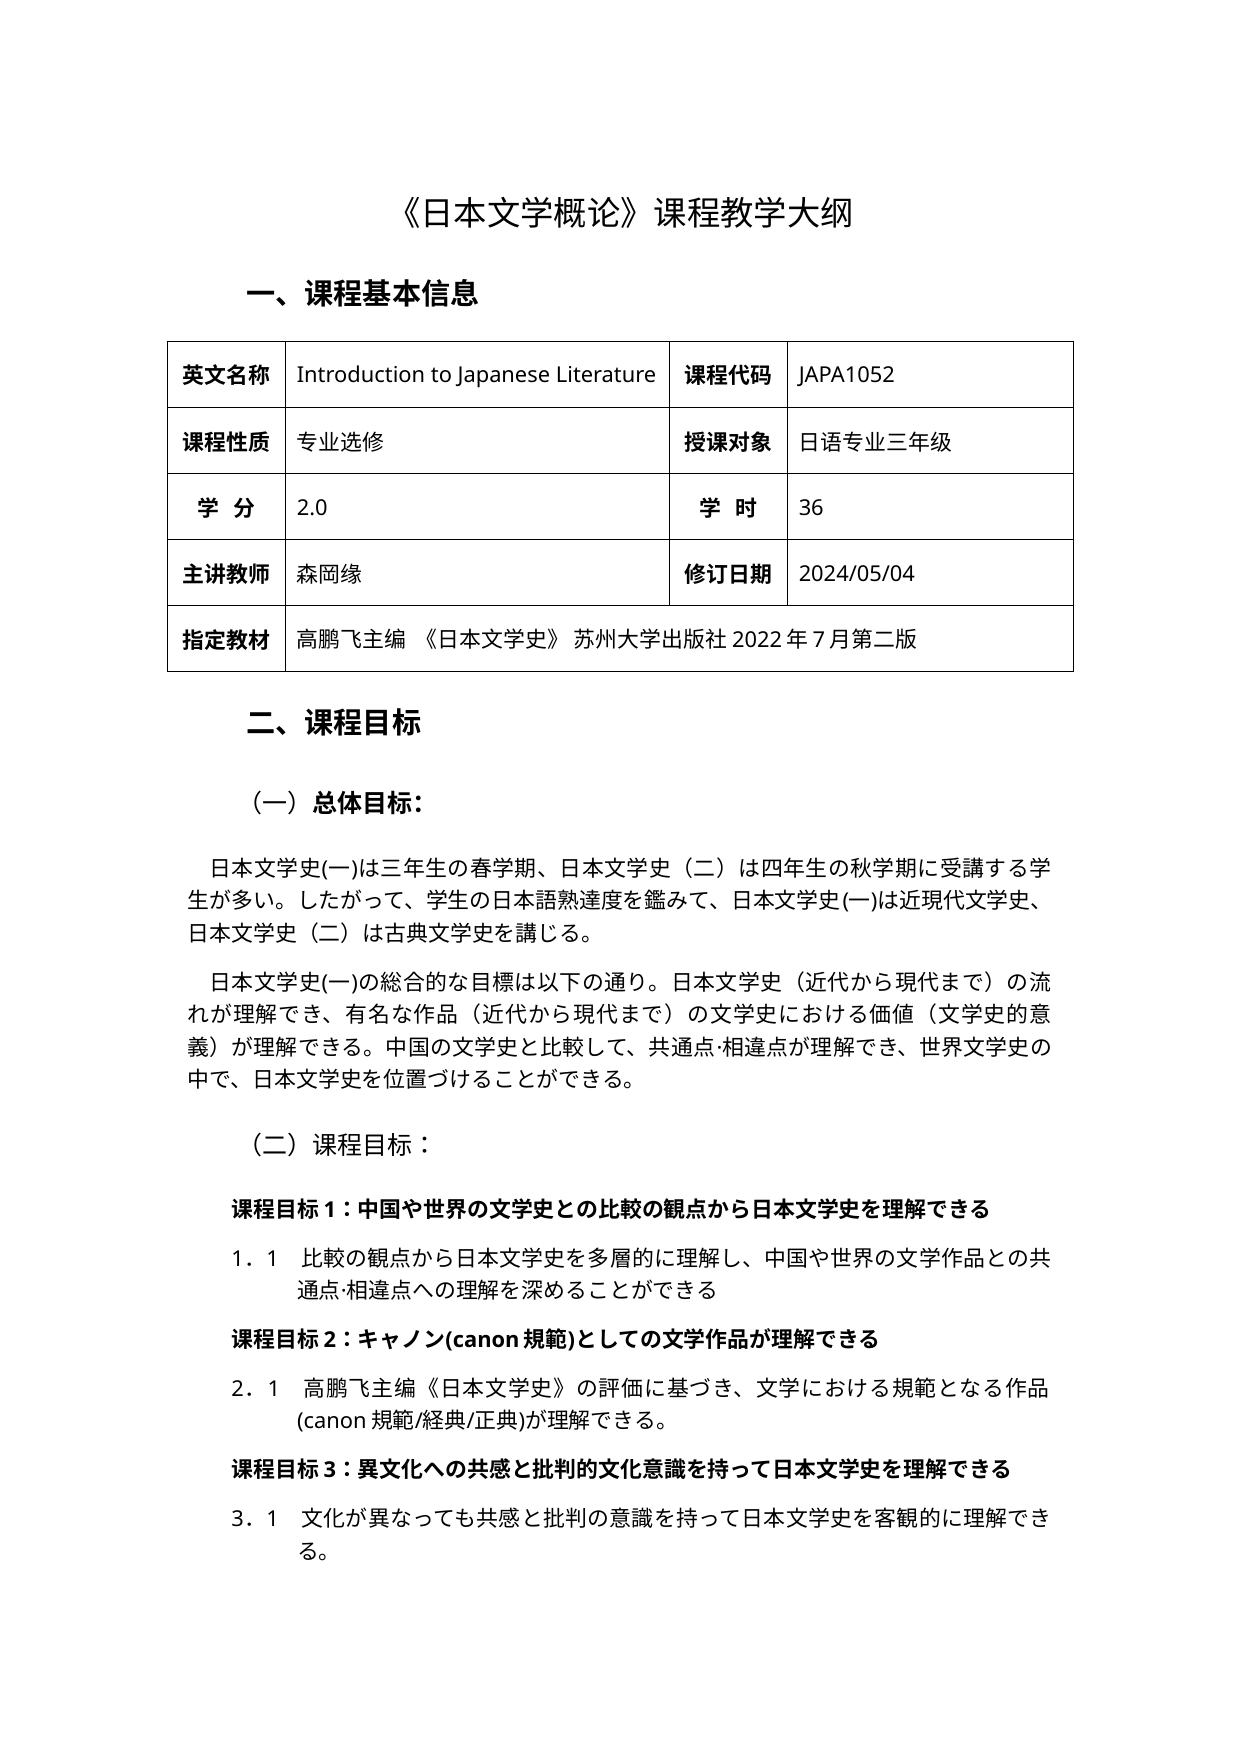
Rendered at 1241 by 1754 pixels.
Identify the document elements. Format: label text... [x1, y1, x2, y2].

text 3．1 文化が異なっても共感と批判の意識を持って日本文学史を客観的に理解できる。 [231, 1501, 1053, 1566]
table_cell 专业选修 [286, 408, 669, 473]
table_cell 指定教材 [168, 606, 285, 671]
text 二、课程目标 [187, 688, 1053, 753]
table_header JAPA1052 [788, 342, 1073, 407]
table_header Introduction to Japanese Literature [286, 342, 669, 407]
table_cell 高鹏飞主编 《日本文学史》 苏州大学出版社 2022年7月第二版 [286, 606, 1073, 671]
text 《日本文学概论》课程教学大纲 [187, 178, 1053, 243]
text 课程目标2：キャノン(canon規範)としての文学作品が理解できる [187, 1322, 1053, 1354]
table_cell 学 分 [168, 474, 285, 539]
table_cell 课程性质 [168, 408, 285, 473]
text 2．1 高鹏飞主编《日本文学史》の評価に基づき、文学における規範となる作品(canon規範/経典/正典)が理解できる。 [231, 1371, 1053, 1436]
table_cell 修订日期 [670, 540, 787, 605]
text 一、课程基本信息 [187, 259, 1053, 324]
table_cell 学 时 [670, 474, 787, 539]
table_cell 36 [788, 474, 1073, 539]
text 日本文学史(一)の総合的な目標は以下の通り。日本文学史（近代から現代まで）の流れが理解でき、有名な作品（近代から現代まで）の文学史における価値（文学史的意義）が理解できる。中国の文学史と比較して、共通点·相違点が理解でき、世界文学史の中で、日本文学史を位置づけることができる。 [187, 964, 1053, 1094]
table_cell 授课对象 [670, 408, 787, 473]
text （二）课程目标： [187, 1111, 1053, 1176]
text 1．1 比較の観点から日本文学史を多層的に理解し、中国や世界の文学作品との共通点·相違点への理解を深めることができる [231, 1241, 1053, 1306]
table_cell 主讲教师 [168, 540, 285, 605]
table_cell 森岡缘 [286, 540, 669, 605]
text 课程目标1：中国や世界の文学史との比較の観点から日本文学史を理解できる [187, 1192, 1053, 1224]
text （一）总体目标： [187, 769, 1053, 834]
table_cell 2.0 [286, 474, 669, 539]
text 课程目标3：異文化への共感と批判的文化意識を持って日本文学史を理解できる [187, 1452, 1053, 1484]
table_cell 2024/05/04 [788, 540, 1073, 605]
table_header 英文名称 [168, 342, 285, 407]
table_header 课程代码 [670, 342, 787, 407]
text 日本文学史(一)は三年生の春学期、日本文学史（二）は四年生の秋学期に受講する学生が多い。したがって、学生の日本語熟達度を鑑みて、日本文学史(一)は近現代文学史、日本文学史（二）は古典文学史を講じる。 [187, 851, 1053, 948]
table_cell 日语专业三年级 [788, 408, 1073, 473]
